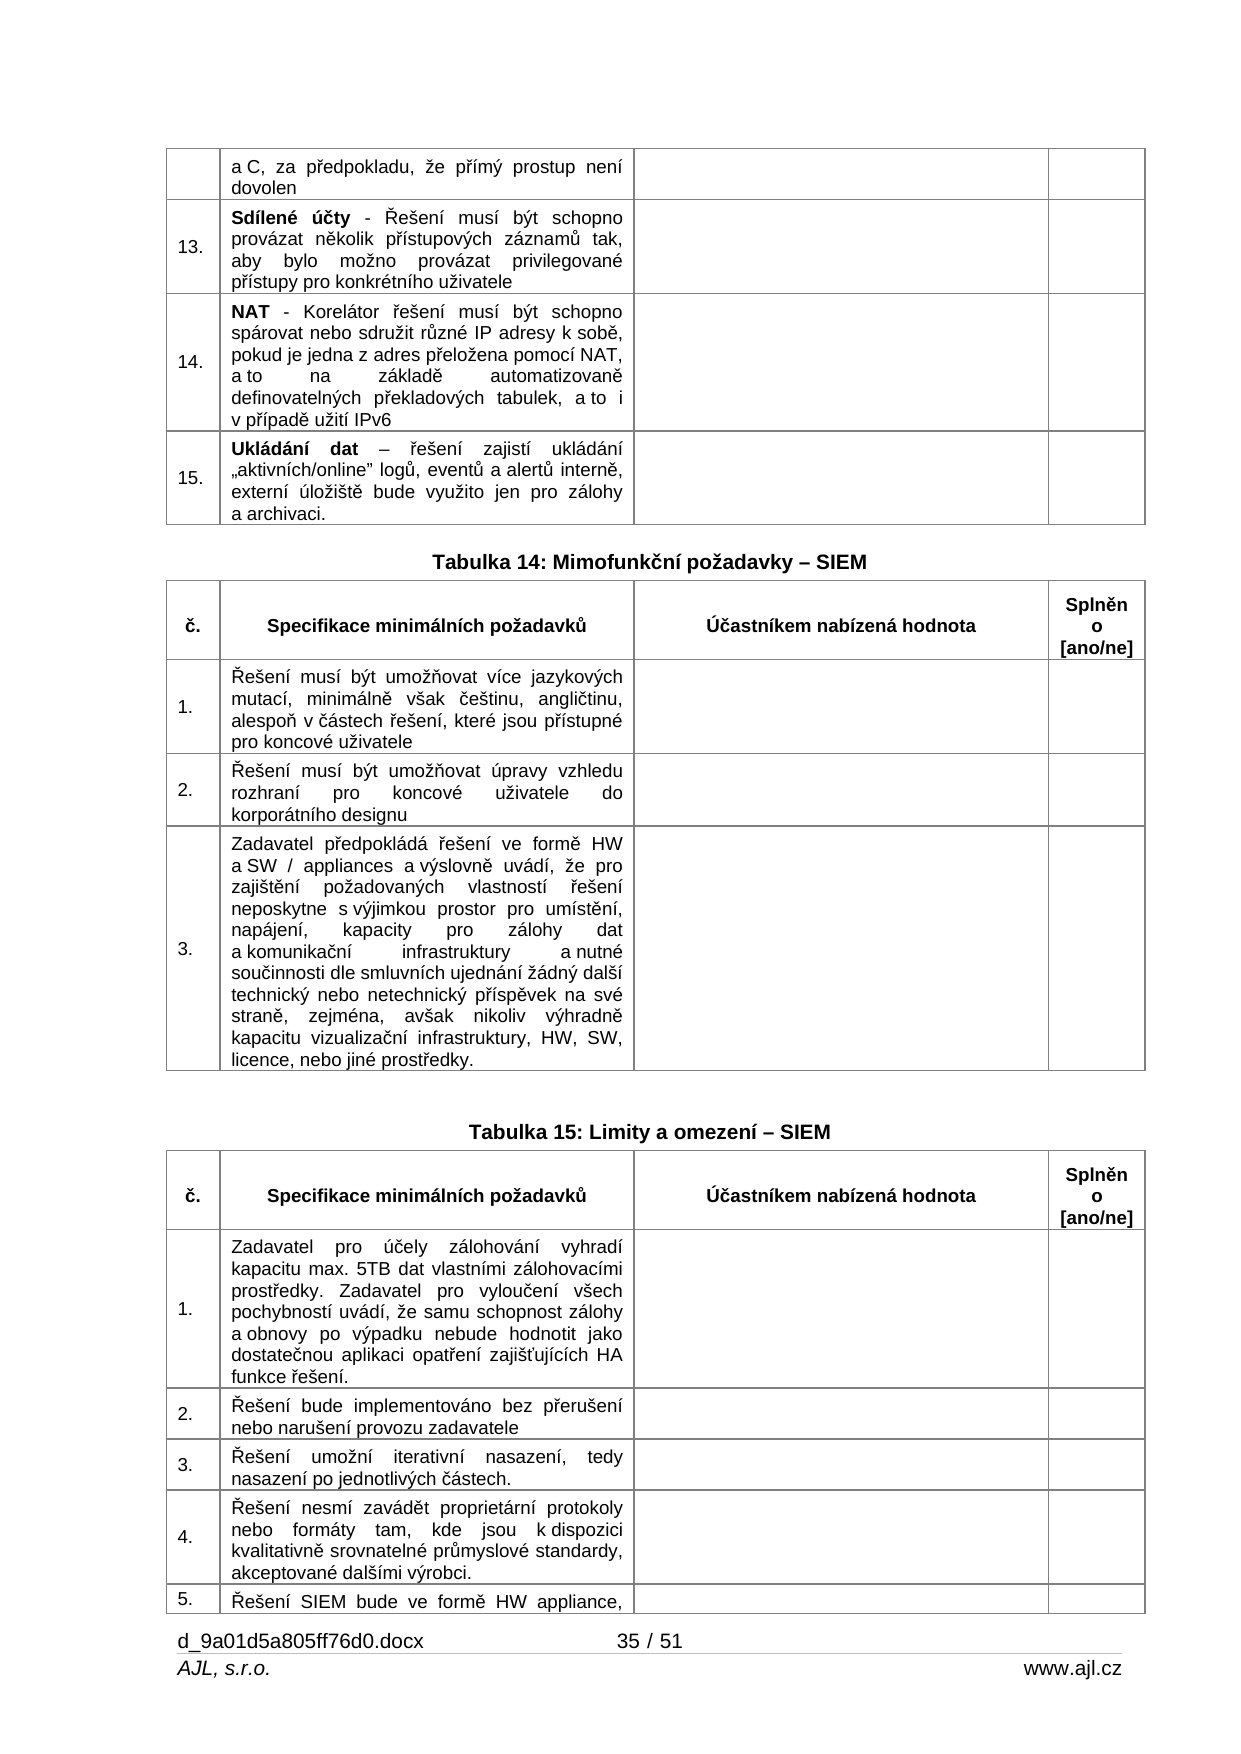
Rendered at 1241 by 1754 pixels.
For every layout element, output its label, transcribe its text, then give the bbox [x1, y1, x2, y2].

table_header č. [167, 1151, 219, 1228]
text Tabulka 14: Mimofunkční požadavky – SIEM [177, 550, 1122, 574]
table_cell [1049, 660, 1144, 752]
table_cell [1049, 1440, 1144, 1489]
table_cell [167, 149, 219, 199]
table_cell Sdílené účty - Řešení musí být schopno provázat několik přístupových záznamů tak, aby bylo možno provázat privilegované přístupy pro konkrétního uživatele [221, 200, 633, 293]
table_cell [635, 1440, 1048, 1489]
table_cell [167, 200, 219, 293]
table_header Specifikace minimálních požadavků [221, 581, 633, 658]
table_cell [167, 1230, 219, 1387]
table_cell [167, 827, 219, 1070]
table_header Účastníkem nabízená hodnota [635, 581, 1048, 658]
table_cell NAT - Korelátor řešení musí být schopno spárovat nebo sdružit různé IP adresy k sobě, pokud je jedna z adres přeložena pomocí NAT, a to na základě automatizovaně definovatelných překladových tabulek, a to i v případě užití IPv6 [221, 294, 633, 430]
table_cell [635, 1491, 1048, 1583]
table_cell Zadavatel pro účely zálohování vyhradí kapacitu max. 5TB dat vlastními zálohovacími prostředky. Zadavatel pro vyloučení všech pochybností uvádí, že samu schopnost zálohy a obnovy po výpadku nebude hodnotit jako dostatečnou aplikaci opatření zajišťujících HA funkce řešení. [221, 1230, 633, 1387]
table_cell [635, 754, 1048, 825]
table_cell [1049, 1389, 1144, 1438]
table_cell [635, 432, 1048, 524]
table_cell Zadavatel předpokládá řešení ve formě HW a SW / appliances a výslovně uvádí, že pro zajištění požadovaných vlastností řešení neposkytne s výjimkou prostor pro umístění, napájení, kapacity pro zálohy dat a komunikační infrastruktury a nutné součinnosti dle smluvních ujednání žádný další technický nebo netechnický příspěvek na své straně, zejména, avšak nikoliv výhradně kapacitu vizualizační infrastruktury, HW, SW, licence, nebo jiné prostředky. [221, 827, 633, 1070]
table_cell Řešení bude implementováno bez přerušení nebo narušení provozu zadavatele [221, 1389, 633, 1438]
table_cell [635, 149, 1048, 199]
table_cell [635, 1230, 1048, 1387]
table_cell Řešení musí být umožňovat více jazykových mutací, minimálně však češtinu, angličtinu, alespoň v částech řešení, které jsou přístupné pro koncové uživatele [221, 660, 633, 752]
table_header Účastníkem nabízená hodnota [635, 1151, 1048, 1228]
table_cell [221, 149, 633, 199]
text Tabulka 15: Limity a omezení – SIEM [177, 1120, 1122, 1144]
table_cell [167, 754, 219, 825]
table_cell [635, 1389, 1048, 1438]
table_cell Řešení umožní iterativní nasazení, tedy nasazení po jednotlivých částech. [221, 1440, 633, 1489]
table_cell [1049, 149, 1144, 199]
table_cell [635, 294, 1048, 430]
table_header Specifikace minimálních požadavků [221, 1151, 633, 1228]
table_cell Řešení nesmí zavádět proprietární protokoly nebo formáty tam, kde jsou k dispozici kvalitativně srovnatelné průmyslové standardy, akceptované dalšími výrobci. [221, 1491, 633, 1583]
table_cell [635, 200, 1048, 293]
table_cell Řešení musí být umožňovat úpravy vzhledu rozhraní pro koncové uživatele do korporátního designu [221, 754, 633, 825]
table_cell [1049, 432, 1144, 524]
table_cell [1049, 200, 1144, 293]
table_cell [221, 1585, 633, 1613]
table_cell [167, 1440, 219, 1489]
table_cell [1049, 827, 1144, 1070]
table_cell Ukládání dat – řešení zajistí ukládání „aktivních/online” logů, eventů a alertů interně, externí úložiště bude využito jen pro zálohy a archivaci. [221, 432, 633, 524]
table_header Splněno [ano/ne] [1049, 581, 1144, 658]
table_header Splněno [ano/ne] [1049, 1151, 1144, 1228]
table_header č. [167, 581, 219, 658]
table_cell [635, 827, 1048, 1070]
table_cell [167, 1389, 219, 1438]
table_cell [167, 1491, 219, 1583]
table_cell [1049, 294, 1144, 430]
table_cell [1049, 1491, 1144, 1583]
table_cell [167, 1585, 219, 1613]
table_cell [167, 660, 219, 752]
table_cell [635, 660, 1048, 752]
table_cell [167, 432, 219, 524]
table_cell [1049, 1230, 1144, 1387]
table_cell [1049, 1585, 1144, 1613]
table_cell [1049, 754, 1144, 825]
table_cell [167, 294, 219, 430]
table_cell [635, 1585, 1048, 1613]
